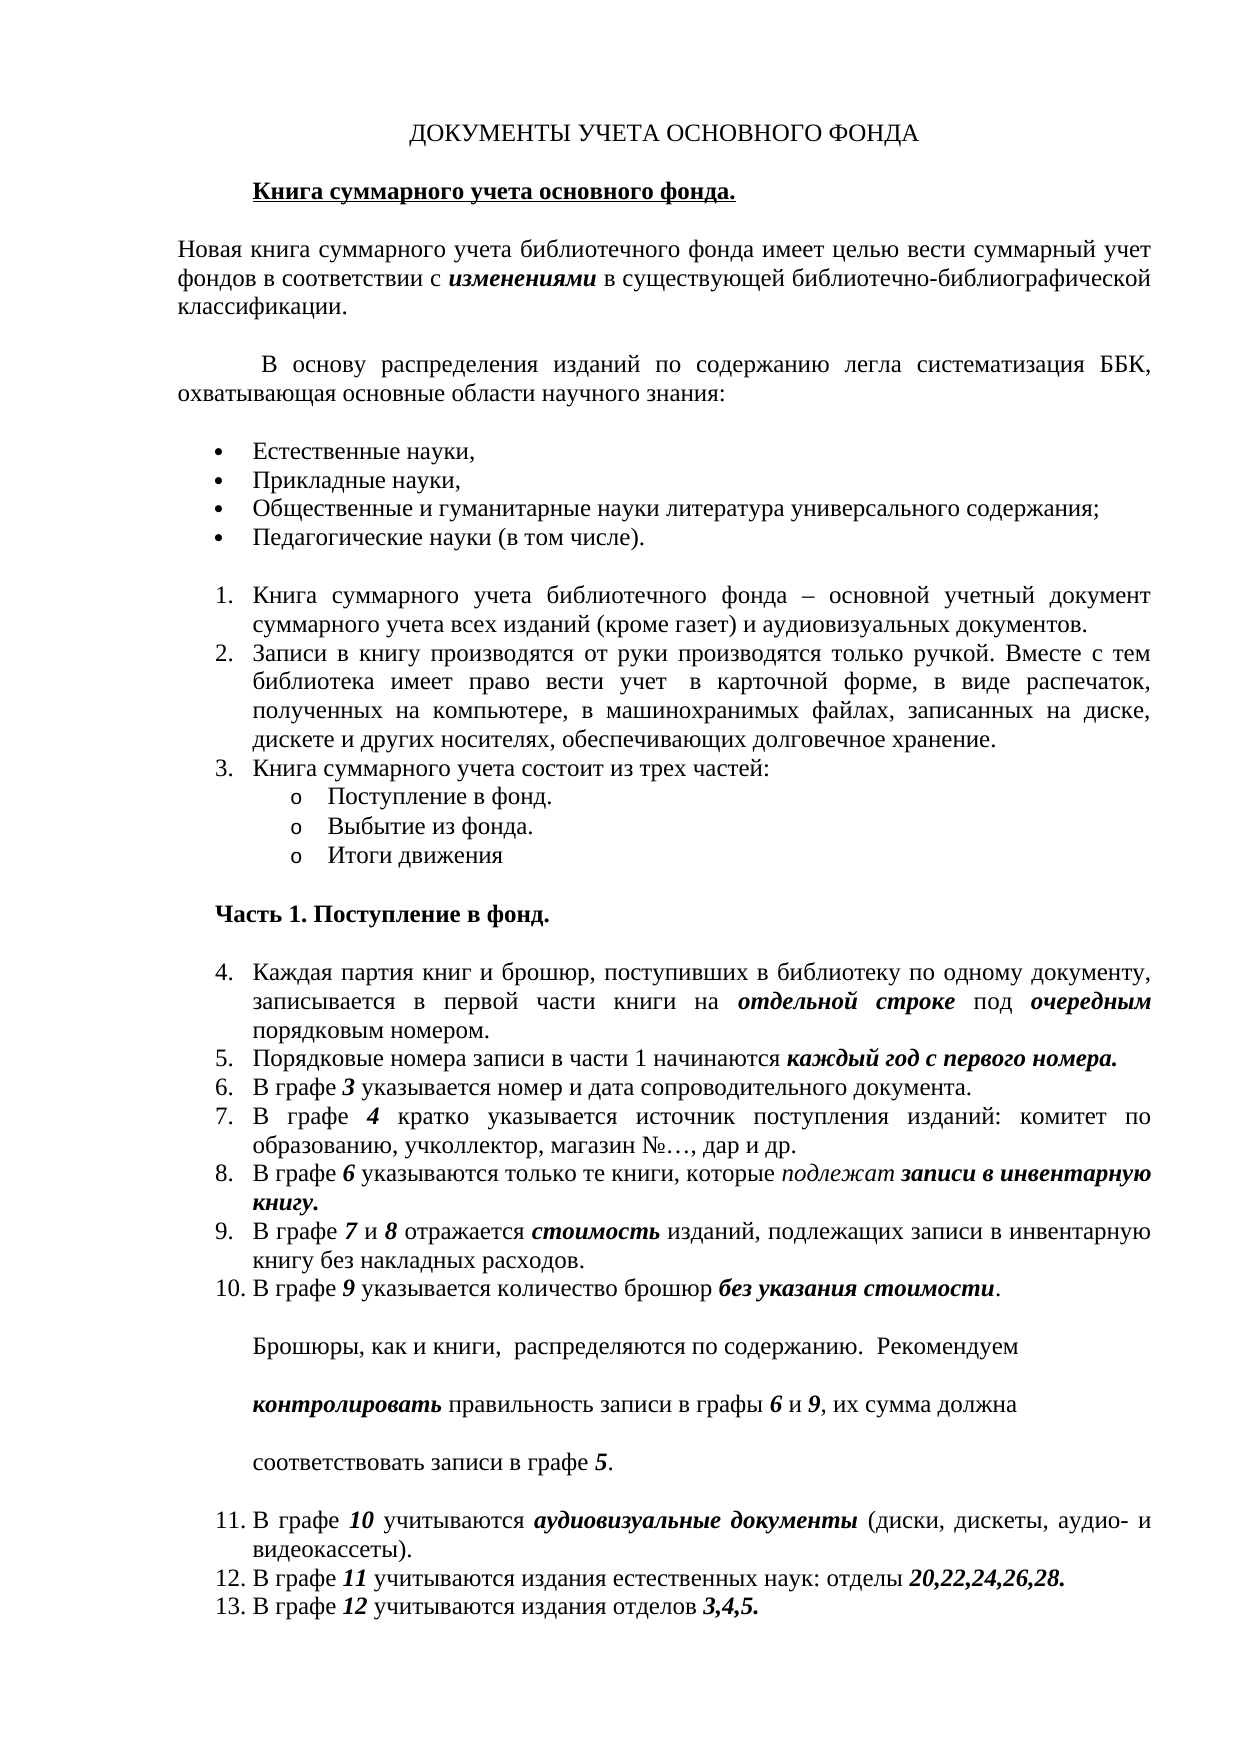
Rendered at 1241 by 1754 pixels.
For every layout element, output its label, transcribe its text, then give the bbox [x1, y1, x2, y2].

text Часть 1. Поступление в фонд. [215, 899, 1152, 928]
text В основу распределения изданий по содержанию легла систематизация ББК, охватывающая основные области научного знания: [177, 349, 1152, 407]
list Книга суммарного учета состоит из трех частей: [215, 753, 1152, 781]
list Выбытие из фонда. [290, 811, 1152, 841]
text контролировать правильность записи в графы 6 и 9, их сумма должна [215, 1389, 1152, 1418]
list Книга суммарного учета библиотечного фонда – основной учетный документ суммарного учета всех изданий (кроме газет) и аудиовизуальных документов. [215, 580, 1152, 638]
list Педагогические науки (в том числе). [215, 522, 1152, 551]
text Книга суммарного учета основного фонда. [177, 176, 1152, 205]
list Общественные и гуманитарные науки литература универсального содержания; [215, 493, 1152, 522]
text соответствовать записи в графе 5. [215, 1447, 1152, 1476]
list Записи в книгу производятся от руки производятся только ручкой. Вместе с тем библиотека имеет право вести учет в карточной форме, в виде распечаток, полученных на компьютере, в машинохранимых файлах, записанных на диске, дискете и других носителях, обеспечивающих долговечное хранение. [215, 638, 1152, 753]
list В графе 10 учитываются аудиовизуальные документы (диски, дискеты, аудио- и видеокассеты). [215, 1505, 1152, 1563]
list В графе 4 кратко указывается источник поступления изданий: комитет по образованию, учколлектор, магазин №…, дар и др. [215, 1101, 1152, 1158]
text ДОКУМЕНТЫ УЧЕТА ОСНОВНОГО ФОНДА [177, 118, 1152, 147]
list Прикладные науки, [215, 465, 1152, 493]
list В графе 7 и 8 отражается стоимость изданий, подлежащих записи в инвентарную книгу без накладных расходов. [215, 1216, 1152, 1273]
list В графе 11 учитываются издания естественных наук: отделы 20,22,24,26,28. [215, 1563, 1152, 1591]
list В графе 6 указываются только те книги, которые подлежат записи в инвентарную книгу. [215, 1158, 1152, 1216]
list Итоги движения [290, 841, 1152, 870]
text Новая книга суммарного учета библиотечного фонда имеет целью вести суммарный учет фондов в соответствии с изменениями в существующей библиотечно-библиографической классификации. [177, 234, 1152, 320]
list Поступление в фонд. [290, 781, 1152, 811]
list Естественные науки, [215, 436, 1152, 465]
list Порядковые номера записи в части 1 начинаются каждый год с первого номера. [215, 1043, 1152, 1072]
list В графе 3 указывается номер и дата сопроводительного документа. [215, 1072, 1152, 1101]
list В графе 12 учитываются издания отделов 3,4,5. [215, 1591, 1152, 1620]
list Каждая партия книг и брошюр, поступивших в библиотеку по одному документу, записывается в первой части книги на отдельной строке под очередным порядковым номером. [215, 957, 1152, 1043]
text Брошюры, как и книги, распределяются по содержанию. Рекомендуем [215, 1331, 1152, 1360]
list В графе 9 указывается количество брошюр без указания стоимости. [215, 1273, 1152, 1302]
